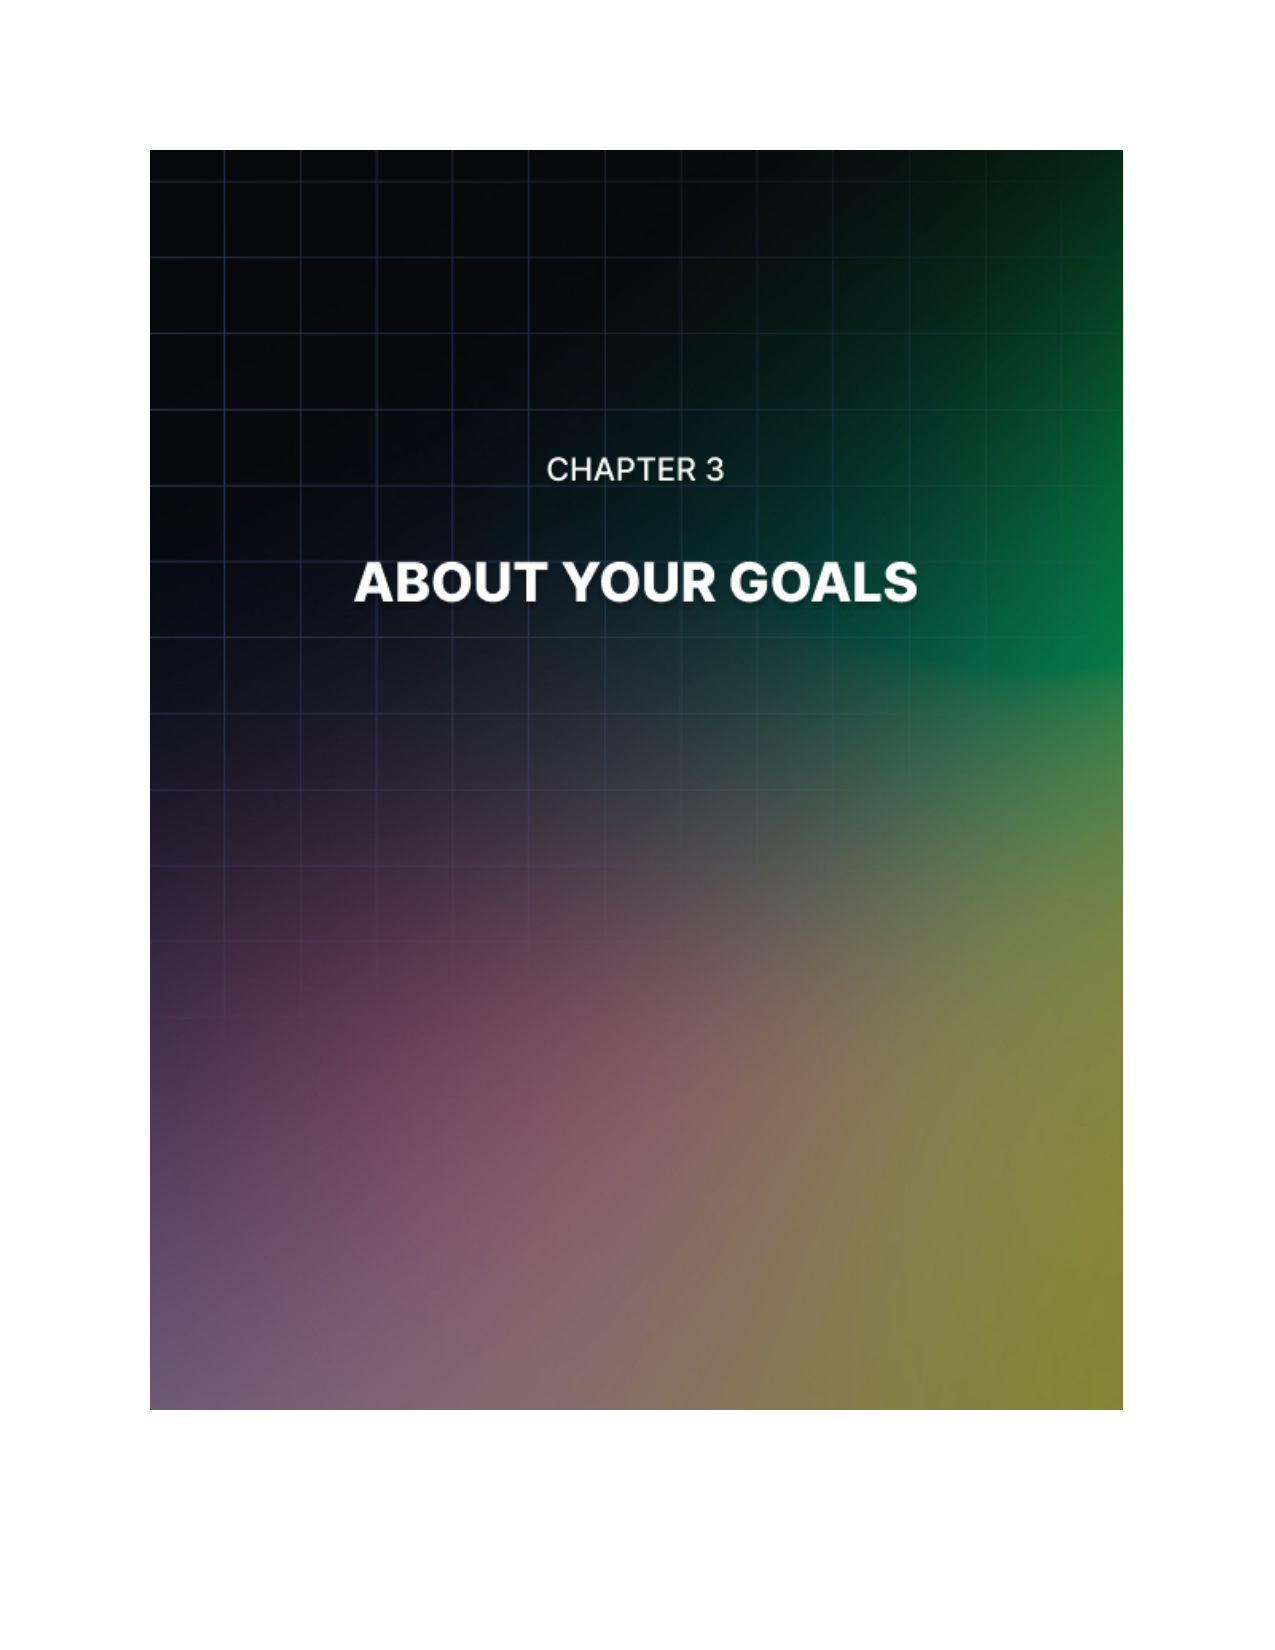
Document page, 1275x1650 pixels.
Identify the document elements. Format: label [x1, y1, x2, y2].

picture [150, 150, 1124, 1410]
